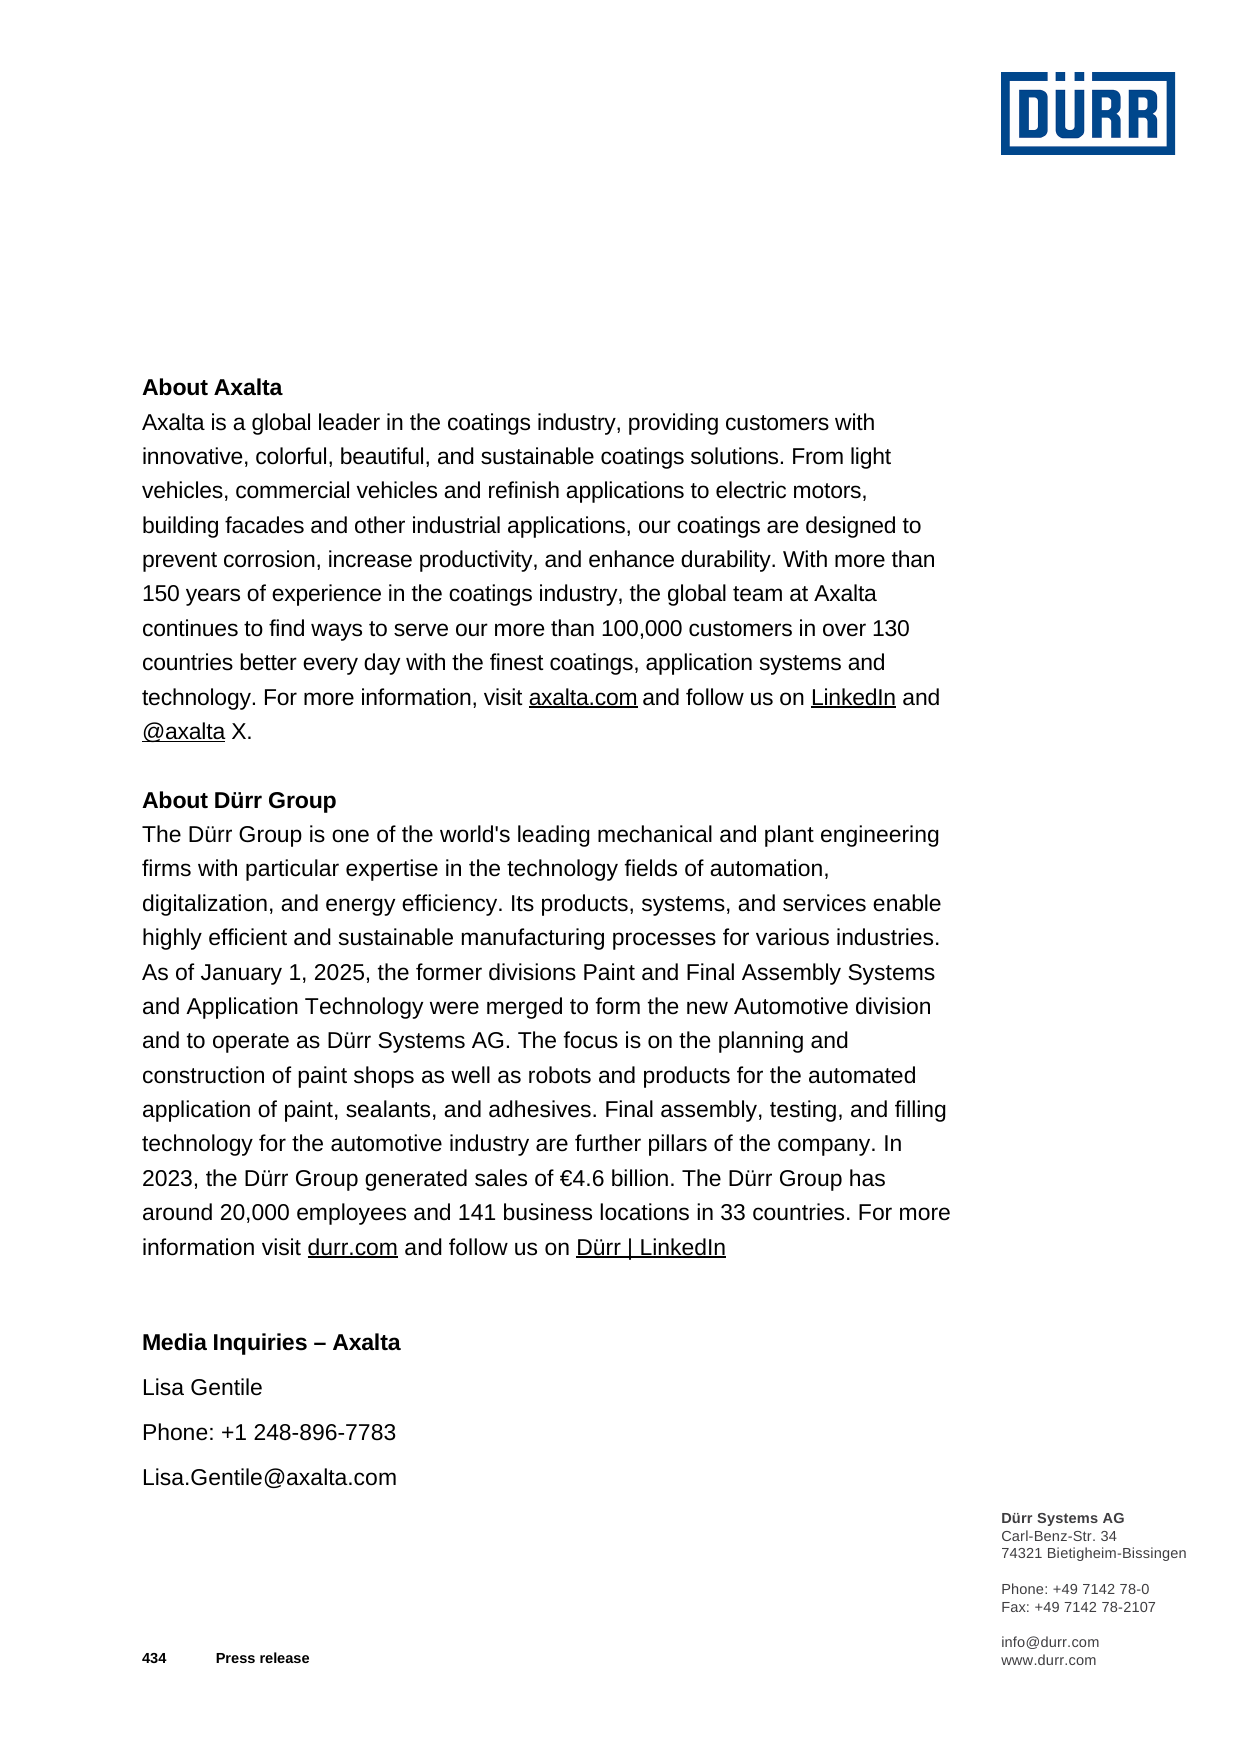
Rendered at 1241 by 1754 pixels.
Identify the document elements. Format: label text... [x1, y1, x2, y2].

text About Dürr Group [142, 779, 951, 813]
text The Dürr Group is one of the world's leading mechanical and plant engineering firms with particular expertise in the technology fields of automation, digitalization, and energy efficiency. Its products, systems, and services enable highly efficient and sustainable manufacturing processes for various industries. As of January 1, 2025, the former divisions Paint and Final Assembly Systems and Application Technology were merged to form the new Automotive division and to operate as Dürr Systems AG. The focus is on the planning and construction of paint shops as well as robots and products for the automated application of paint, sealants, and adhesives. Final assembly, testing, and filling technology for the automotive industry are further pillars of the company. In 2023, the Dürr Group generated sales of €4.6 billion. The Dürr Group has around 20,000 employees and 141 business locations in 33 countries. For more information visit durr.com and follow us on Dürr | LinkedIn [142, 813, 951, 1260]
text Lisa Gentile [142, 1374, 951, 1400]
text Media Inquiries – Axalta [142, 1329, 951, 1355]
text About Axalta [142, 366, 951, 401]
text Phone: +1 248-896-7783 [142, 1419, 951, 1445]
text Axalta is a global leader in the coatings industry, providing customers with innovative, colorful, beautiful, and sustainable coatings solutions. From light vehicles, commercial vehicles and refinish applications to electric motors, building facades and other industrial applications, our coatings are designed to prevent corrosion, increase productivity, and enhance durability. With more than 150 years of experience in the coatings industry, the global team at Axalta continues to find ways to serve our more than 100,000 customers in over 130 countries better every day with the finest coatings, application systems and technology. For more information, visit axalta.com and follow us on LinkedIn and @axalta X. [142, 401, 951, 744]
text Lisa.Gentile@axalta.com [142, 1464, 951, 1490]
picture [1001, 72, 1175, 155]
